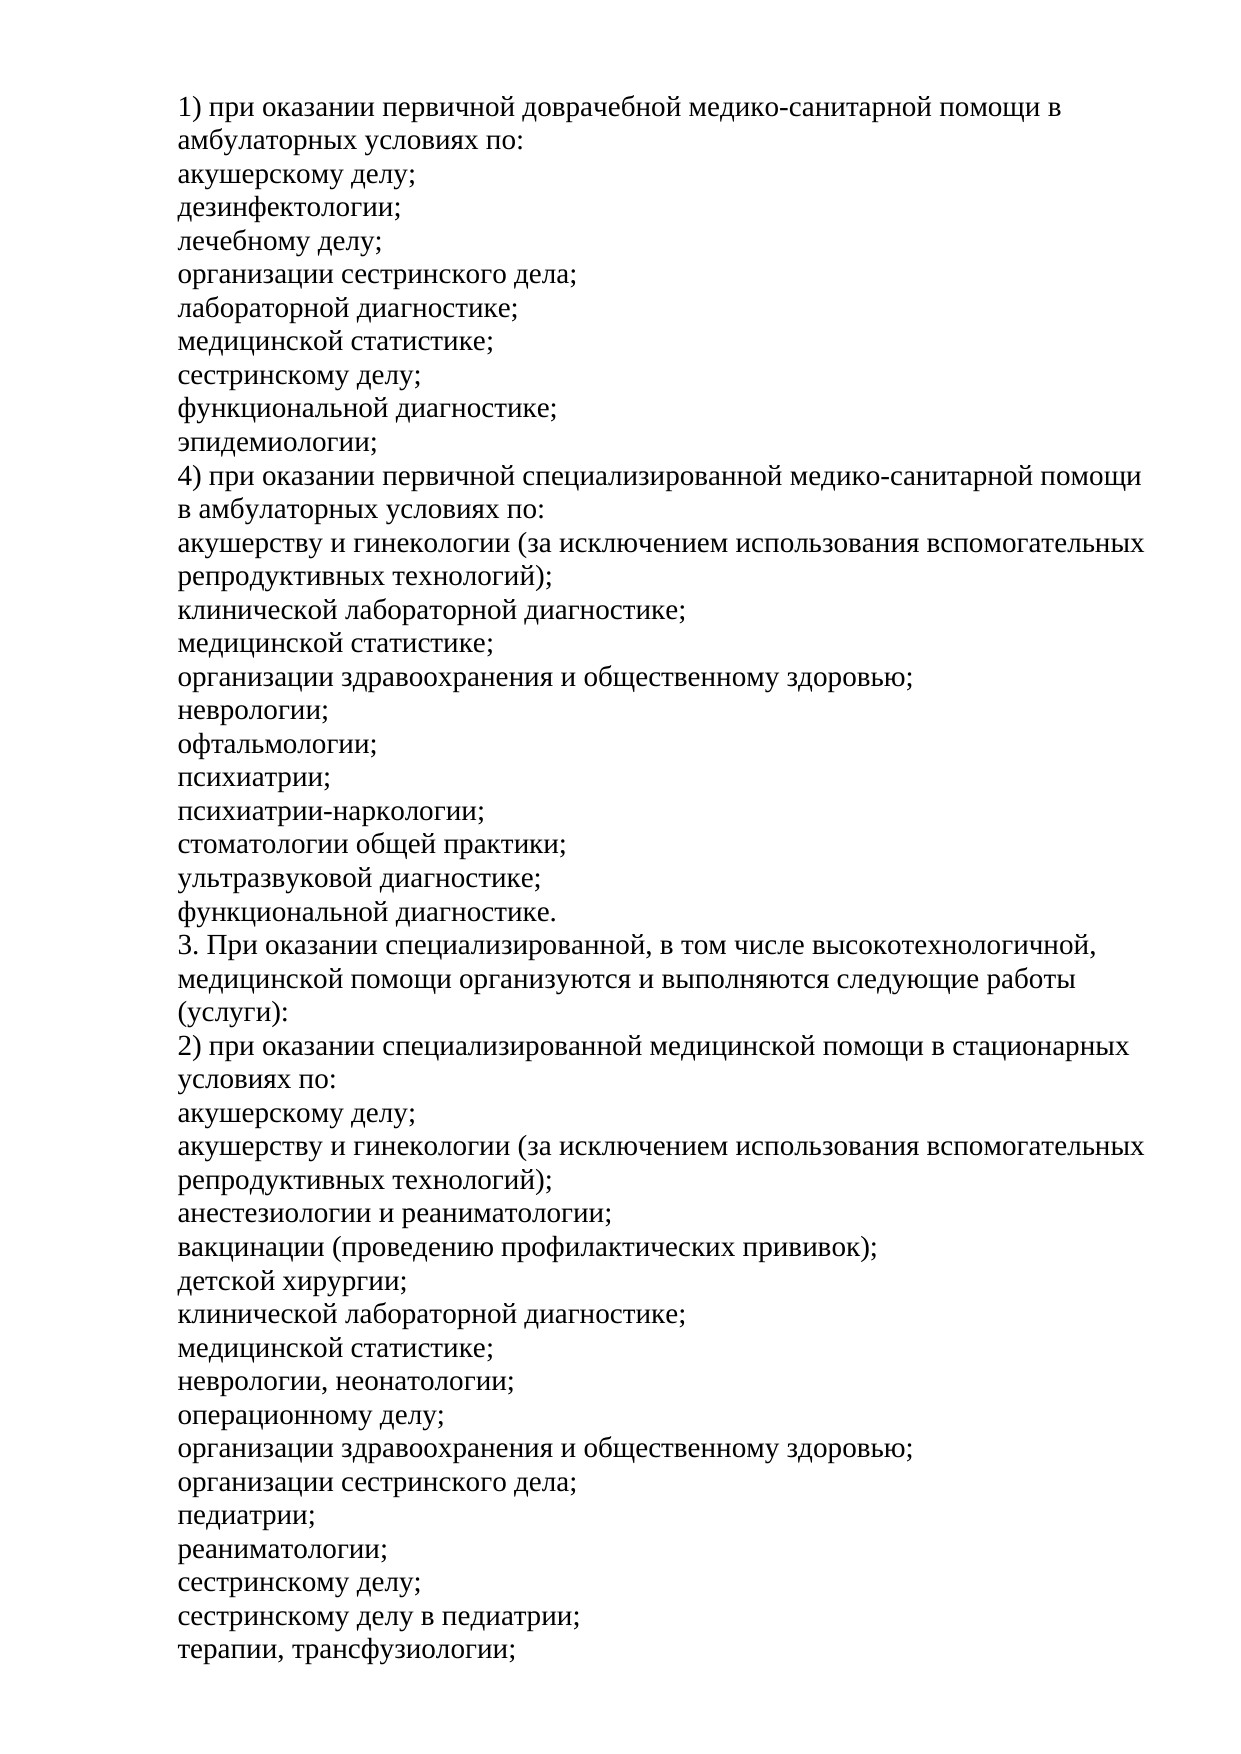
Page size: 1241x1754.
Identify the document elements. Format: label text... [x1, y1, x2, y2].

text клинической лабораторной диагностике; [177, 1296, 1152, 1330]
text акушерскому делу; [177, 156, 1152, 189]
text акушерству и гинекологии (за исключением использования вспомогательных репродуктивных технологий); [177, 525, 1152, 592]
text организации здравоохранения и общественному здоровью; [177, 1430, 1152, 1464]
text медицинской статистике; [177, 323, 1152, 357]
text неврологии; [177, 692, 1152, 726]
text офтальмологии; [177, 726, 1152, 759]
text клинической лабораторной диагностике; [177, 592, 1152, 625]
text медицинской статистике; [177, 1330, 1152, 1363]
text педиатрии; [177, 1497, 1152, 1531]
text функциональной диагностике; [177, 391, 1152, 424]
text функциональной диагностике. [177, 894, 1152, 927]
text сестринскому делу; [177, 1564, 1152, 1598]
text анестезиологии и реаниматологии; [177, 1196, 1152, 1229]
text сестринскому делу в педиатрии; [177, 1598, 1152, 1632]
text психиатрии; [177, 759, 1152, 793]
text операционному делу; [177, 1397, 1152, 1430]
text организации сестринского дела; [177, 256, 1152, 290]
text дезинфектологии; [177, 189, 1152, 223]
text неврологии, неонатологии; [177, 1363, 1152, 1397]
text 1) при оказании первичной доврачебной медико-санитарной помощи в амбулаторных условиях по: [177, 89, 1152, 156]
text вакцинации (проведению профилактических прививок); [177, 1229, 1152, 1263]
text эпидемиологии; [177, 424, 1152, 458]
text психиатрии-наркологии; [177, 793, 1152, 827]
text сестринскому делу; [177, 357, 1152, 391]
text лабораторной диагностике; [177, 290, 1152, 323]
text акушерству и гинекологии (за исключением использования вспомогательных репродуктивных технологий); [177, 1128, 1152, 1196]
text 4) при оказании первичной специализированной медико-санитарной помощи в амбулаторных условиях по: [177, 458, 1152, 525]
text лечебному делу; [177, 223, 1152, 256]
text 3. При оказании специализированной, в том числе высокотехнологичной, медицинской помощи организуются и выполняются следующие работы (услуги): 2) при оказании специализированной медицинской помощи в стационарных условиях по: акушерскому делу; [177, 927, 1152, 1128]
text реаниматологии; [177, 1531, 1152, 1564]
text ультразвуковой диагностике; [177, 860, 1152, 894]
text медицинской статистике; [177, 625, 1152, 659]
text организации сестринского дела; [177, 1464, 1152, 1497]
text стоматологии общей практики; [177, 827, 1152, 860]
text организации здравоохранения и общественному здоровью; [177, 659, 1152, 692]
text терапии, трансфузиологии; [177, 1632, 1152, 1665]
text детской хирургии; [177, 1263, 1152, 1296]
